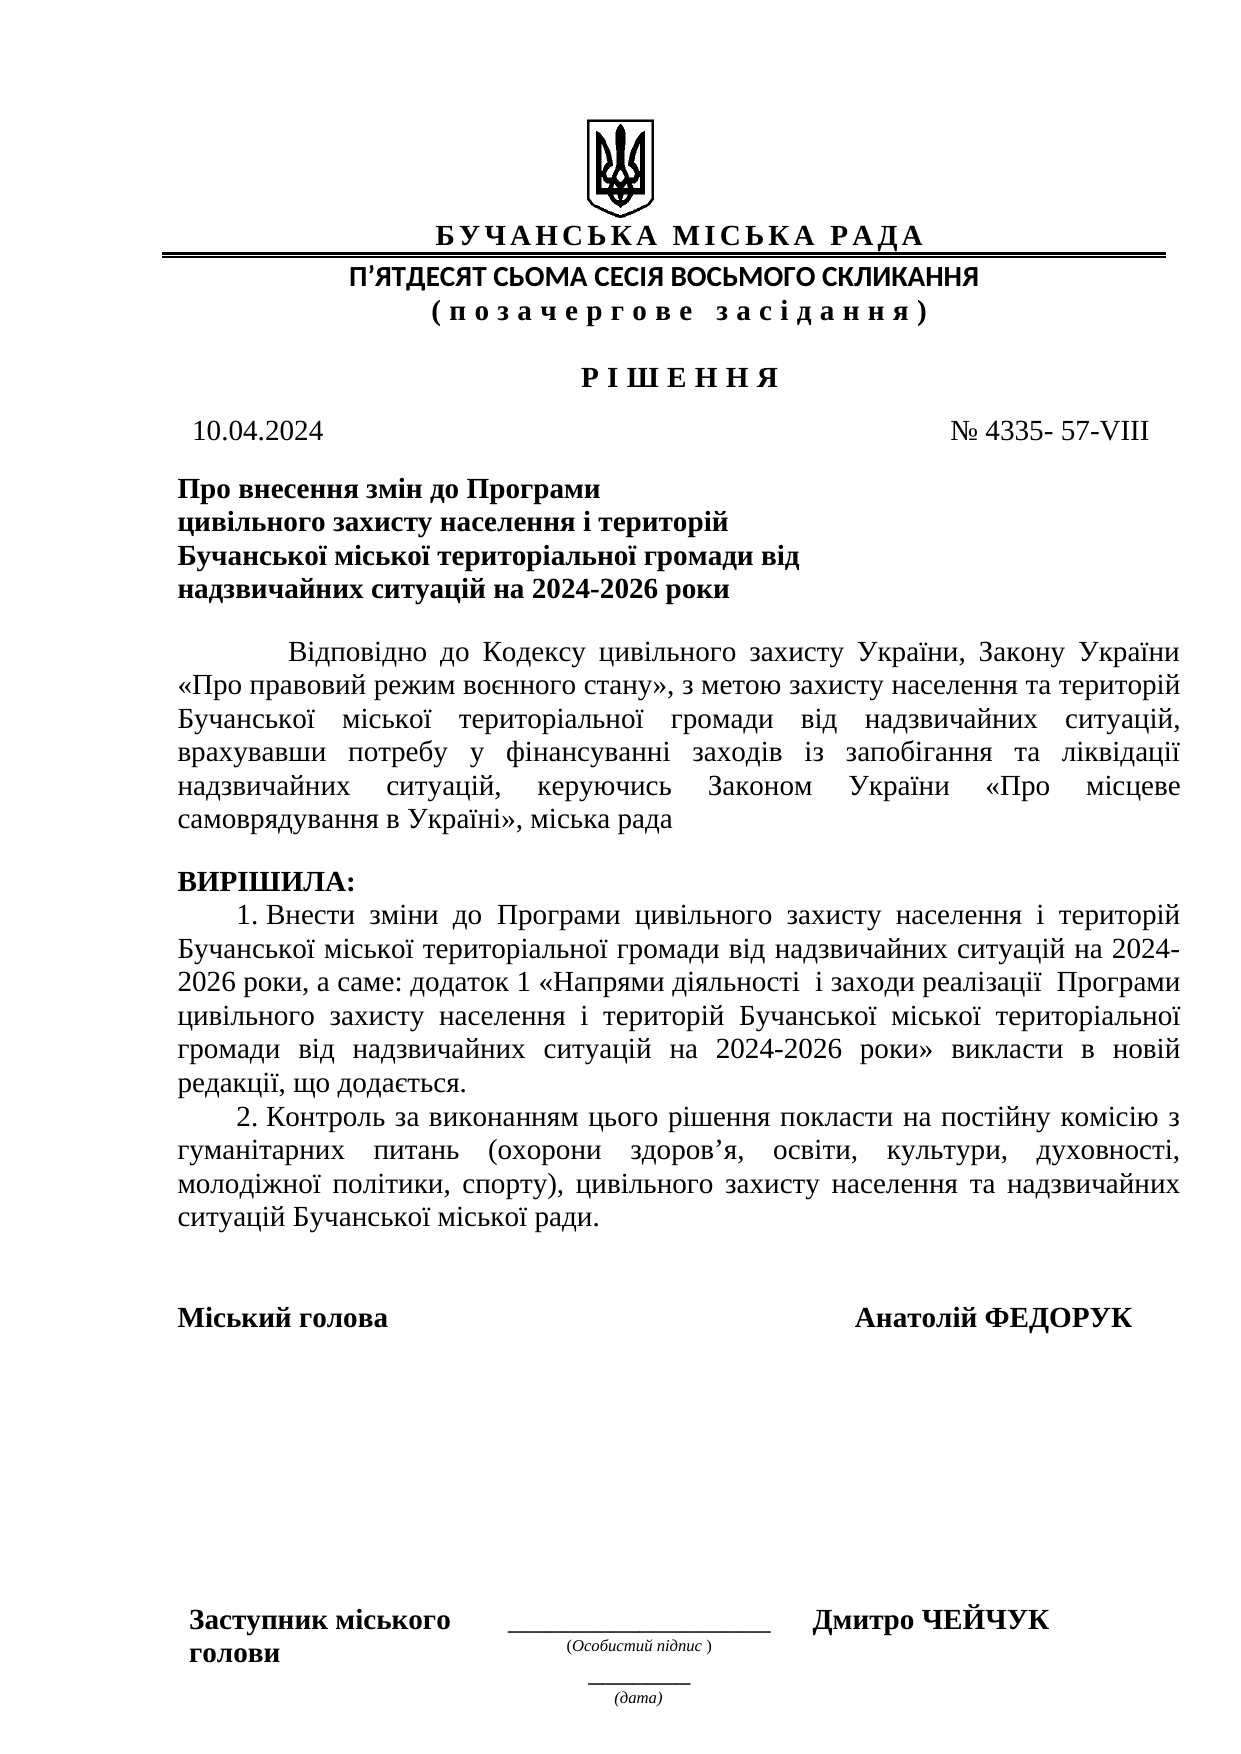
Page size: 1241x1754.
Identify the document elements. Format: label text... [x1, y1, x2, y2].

text ВИРІШИЛА: [177, 864, 1181, 897]
text Відповідно до Кодексу цивільного захисту України, Закону України «Про правовий режим воєнного стану», з метою захисту населення та територій Бучанської міської територіальної громади від надзвичайних ситуацій, врахувавши потребу у фінансуванні заходів із запобігання та ліквідації надзвичайних ситуацій, керуючись Законом України «Про місцеве самоврядування в Україні», міська рада [177, 634, 1181, 835]
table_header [477, 1602, 801, 1709]
text Про внесення змін до Програми [177, 471, 881, 504]
picture [585, 118, 656, 219]
text РІШЕННЯ [177, 361, 1181, 394]
text БУЧАНСЬКА МІСЬКА РАДА [177, 218, 1181, 252]
list Контроль за виконанням цього рішення покласти на постійну комісію з гуманітарних питань (охорони здоров’я, освіти, культури, духовності, молодіжної політики, спорту), цивільного захисту населення та надзвичайних ситуацій Бучанської міської ради. [177, 1099, 1181, 1233]
table_header П’ЯТДЕСЯТ СЬОМА СЕСІЯ ВОСЬМОГО СКЛИКАННЯ [162, 258, 1166, 293]
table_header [178, 1602, 477, 1709]
text (позачергове засідання) [177, 293, 1181, 327]
table_header Дмитро ЧЕЙЧУК [801, 1602, 1181, 1709]
text Міський голова Анатолій ФЕДОРУК [177, 1300, 1181, 1333]
text цивільного захисту населення і територій Бучанської міської територіальної громади від надзвичайних ситуацій на 2024-2026 роки [177, 504, 881, 605]
subtitle 10.04.2024 № 4335- 57-VIII [177, 413, 1181, 447]
list Внести зміни до Програми цивільного захисту населення і територій Бучанської міської територіальної громади від надзвичайних ситуацій на 2024-2026 роки, а саме: додаток 1 «Напрями діяльності і заходи реалізації Програми цивільного захисту населення і територій Бучанської міської територіальної громади від надзвичайних ситуацій на 2024-2026 роки» викласти в новій редакції, що додається. [177, 897, 1181, 1099]
